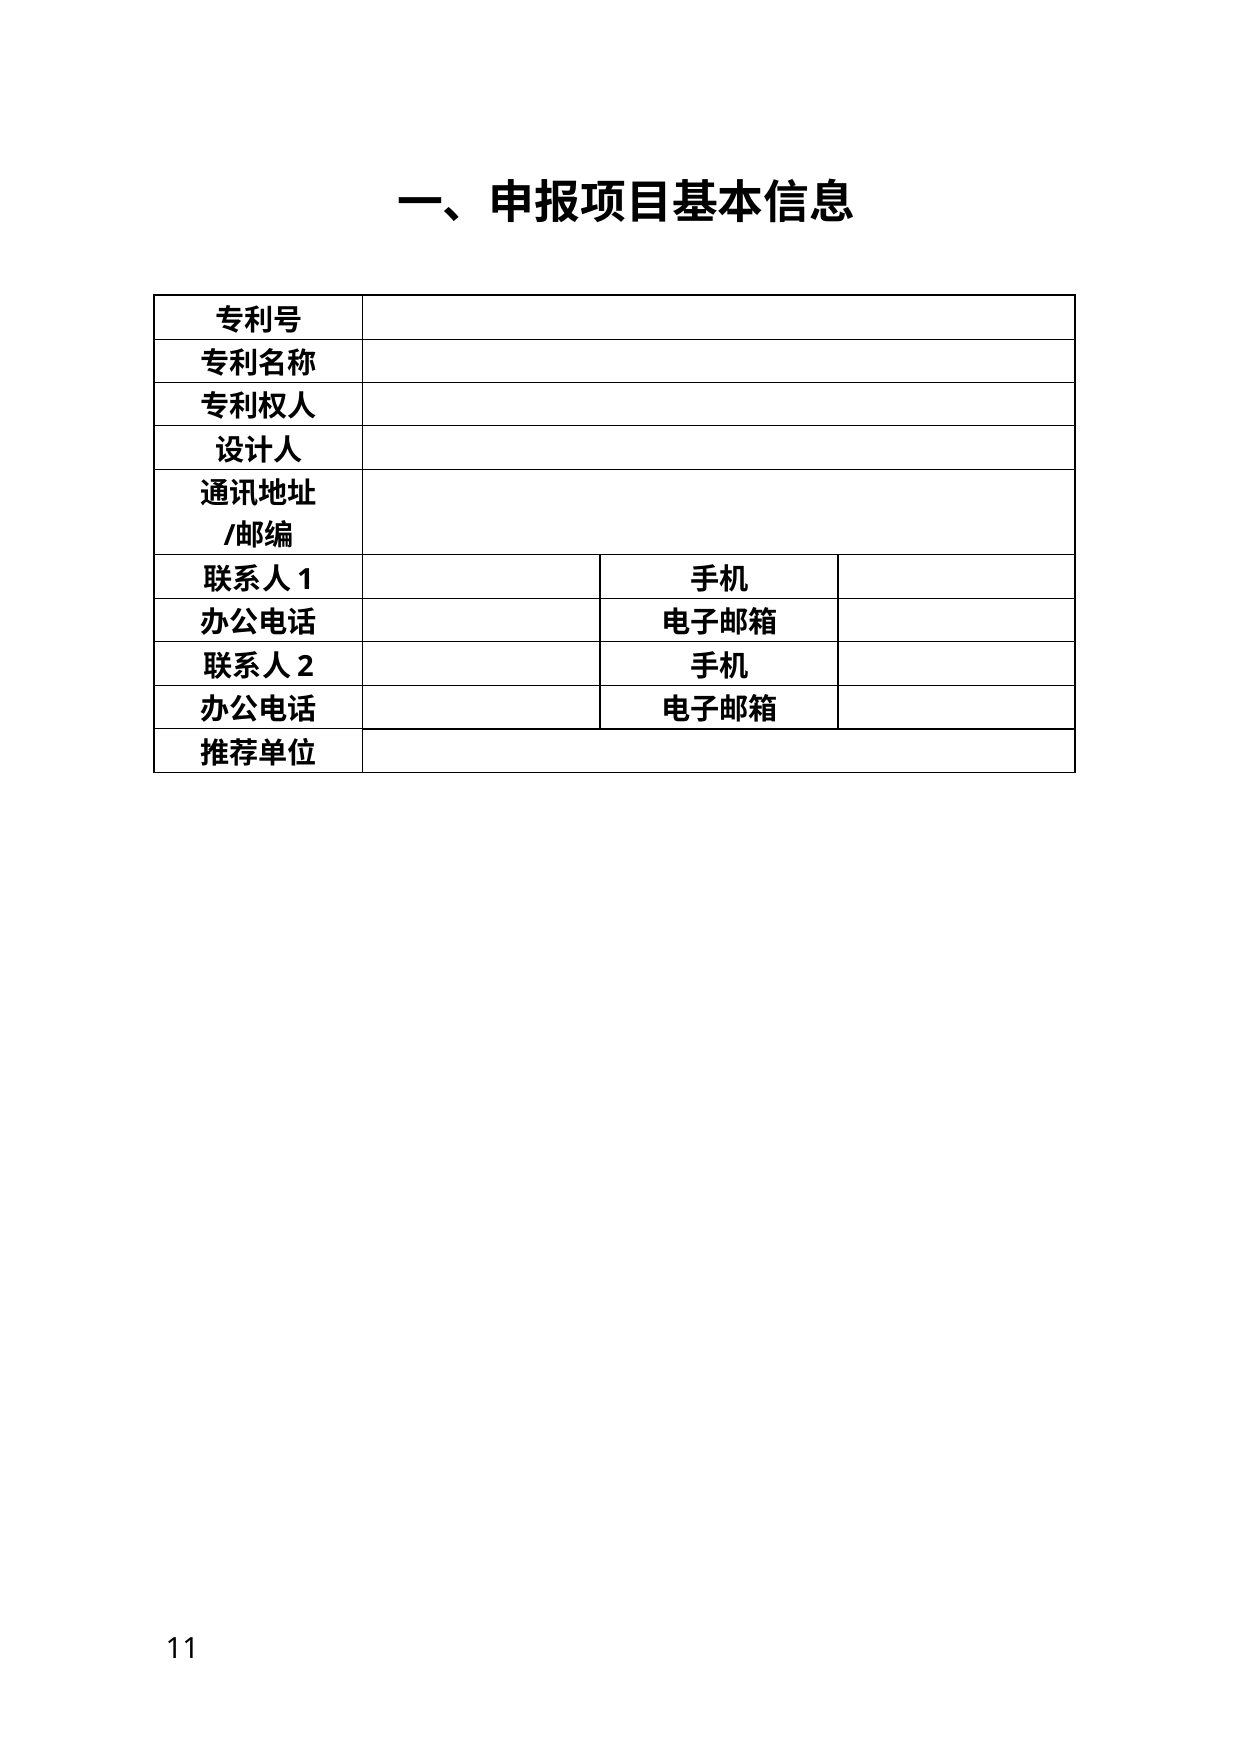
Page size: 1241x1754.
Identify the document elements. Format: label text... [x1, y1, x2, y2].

table_header 专利号 [155, 296, 362, 338]
table_cell [839, 555, 1074, 598]
table_cell [363, 730, 1074, 772]
text 一、申报项目基本信息 [165, 165, 1087, 232]
table_cell 联系人2 [155, 642, 362, 684]
table_cell [363, 642, 599, 684]
table_cell 电子邮箱 [601, 599, 837, 641]
table_cell 手机 [601, 642, 837, 684]
table_cell [363, 340, 1074, 382]
table_cell 办公电话 [155, 686, 362, 728]
table_cell [363, 470, 1074, 554]
table_cell 办公电话 [155, 599, 362, 641]
table_cell [839, 599, 1074, 641]
table_cell [363, 426, 1074, 468]
table_cell 联系人1 [155, 555, 362, 598]
table_cell 电子邮箱 [601, 686, 837, 728]
table_cell [363, 555, 599, 598]
table_cell [363, 686, 599, 728]
table_cell 设计人 [155, 426, 362, 468]
table_cell 通讯地址 /邮编 [155, 470, 362, 554]
table_cell 手机 [601, 555, 837, 598]
table_cell [363, 599, 599, 641]
table_cell [839, 642, 1074, 684]
table_cell [839, 686, 1074, 728]
table_cell [363, 383, 1074, 425]
table_header [363, 296, 1074, 338]
table_cell 推荐单位 [155, 729, 362, 772]
table_cell 专利权人 [155, 383, 362, 425]
table_cell 专利名称 [155, 340, 362, 382]
